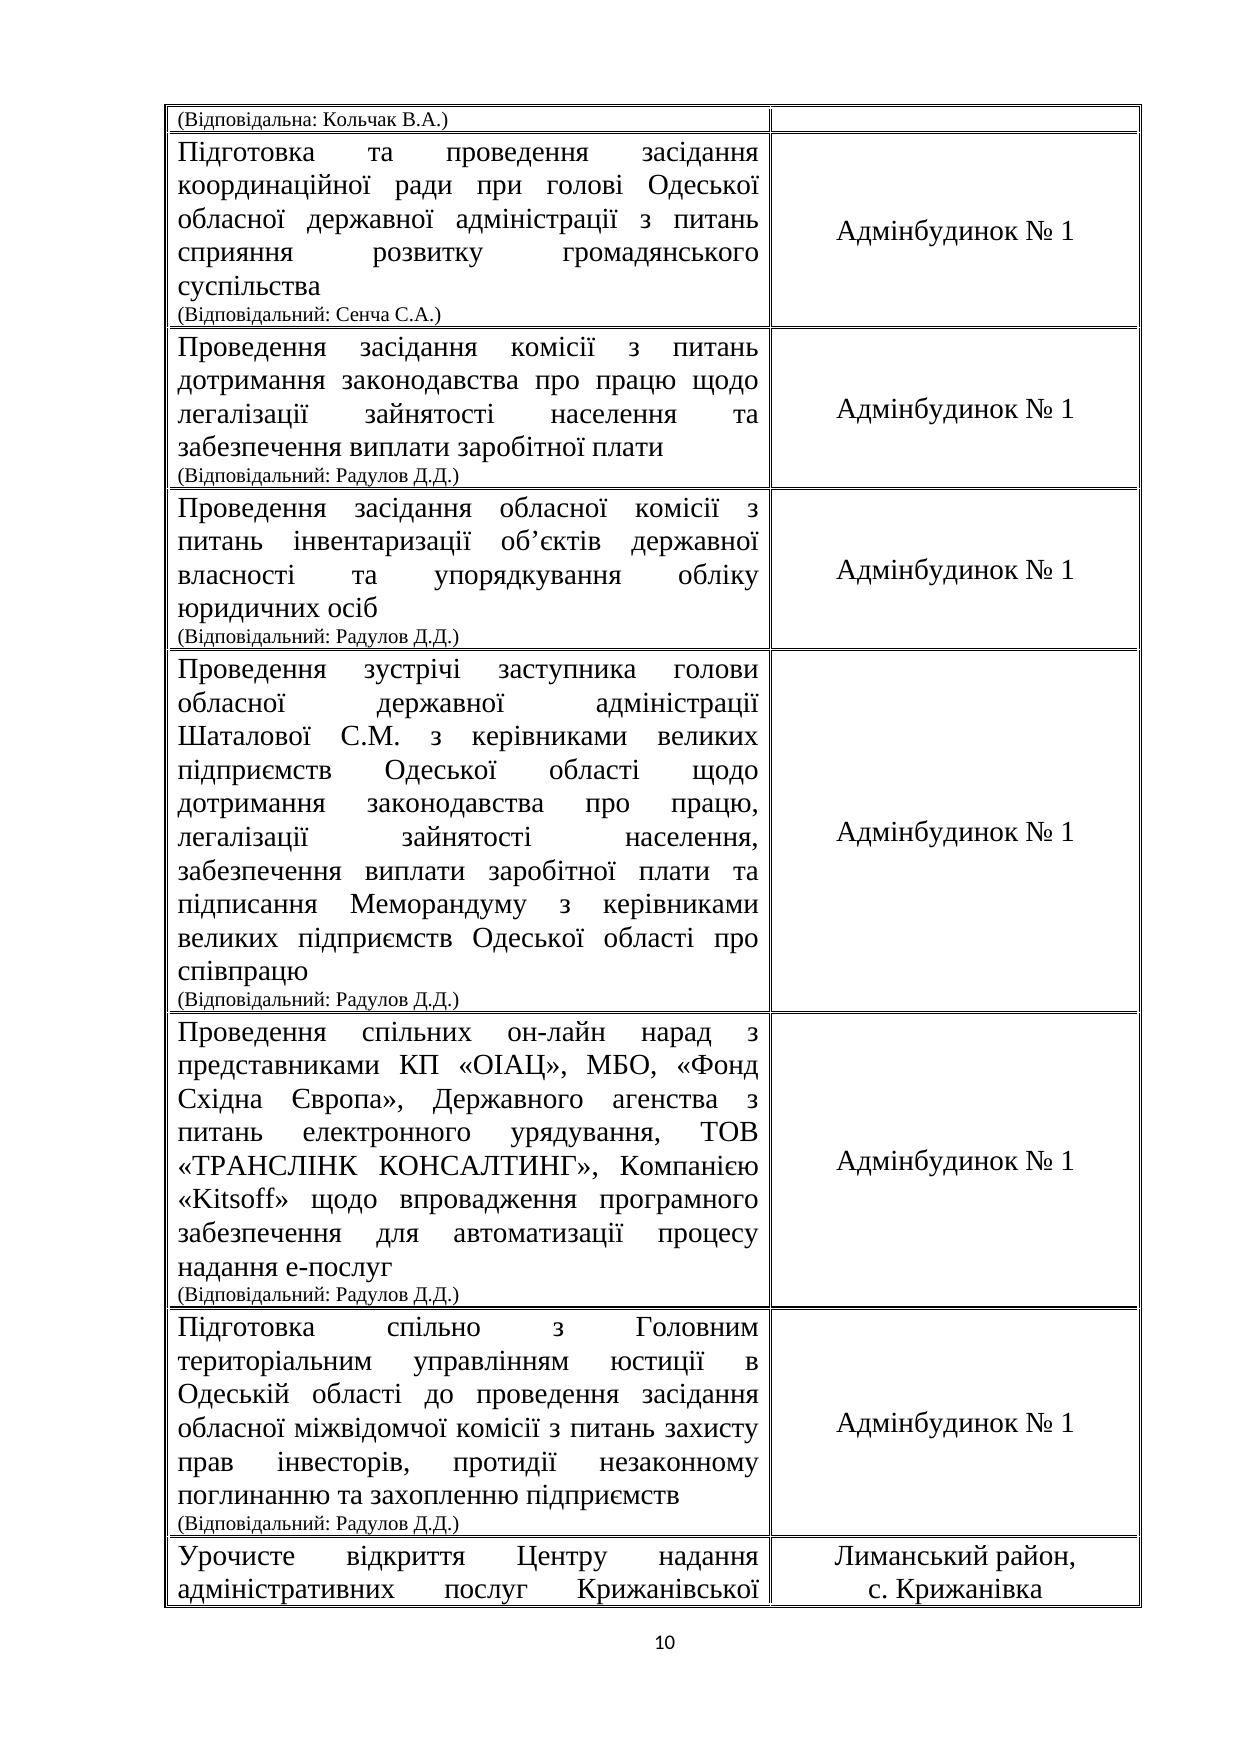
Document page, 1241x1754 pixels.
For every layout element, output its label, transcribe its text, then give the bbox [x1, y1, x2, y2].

table_cell Адмінбудинок № 1 [772, 1011, 1139, 1306]
table_cell Проведення спільних он-лайн нарад з представниками КП «ОІАЦ», МБО, «Фонд Східна Європа», Державного агенства з питань електронного урядування, ТОВ «ТРАНСЛІНК КОНСАЛТИНГ», Компанією «Kitsoff» щодо впровадження програмного забезпечення для автоматизації процесу надання е-послуг (Відповідальний: Радулов Д.Д.) [168, 1011, 769, 1306]
table_cell Адмінбудинок № 1 [772, 1306, 1139, 1535]
table_cell Адмінбудинок № 1 [772, 326, 1139, 487]
table_cell Адмінбудинок № 1 [770, 648, 1140, 1011]
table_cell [770, 107, 1139, 131]
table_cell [168, 107, 770, 131]
table_cell Проведення засідання комісії з питань дотримання законодавства про працю щодо легалізації зайнятості населення та забезпечення виплати заробітної плати (Відповідальний: Радулов Д.Д.) [168, 326, 769, 487]
table_cell Підготовка спільно з Головним територіальним управлінням юстиції в Одеській області до проведення засідання обласної міжвідомчої комісії з питань захисту прав інвесторів, протидії незаконному поглинанню та захопленню підприємств (Відповідальний: Радулов Д.Д.) [168, 1306, 769, 1535]
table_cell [168, 1535, 770, 1605]
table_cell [770, 1535, 1139, 1605]
table_cell Адмінбудинок № 1 [772, 131, 1139, 326]
table_cell Проведення засідання обласної комісії з питань інвентаризації об’єктів державної власності та упорядкування обліку юридичних осіб (Відповідальний: Радулов Д.Д.) [168, 487, 769, 648]
table_cell Адмінбудинок № 1 [772, 487, 1139, 648]
table_cell Підготовка та проведення засідання координаційної ради при голові Одеської обласної державної адміністрації з питань сприяння розвитку громадянського суспільства (Відповідальний: Сенча С.А.) [168, 131, 769, 326]
table_cell Проведення зустрічі заступника голови обласної державної адміністрації Шаталової С.М. з керівниками великих підприємств Одеської області щодо дотримання законодавства про працю, легалізації зайнятості населення, забезпечення виплати заробітної плати та підписання Меморандуму з керівниками великих підприємств Одеської області про співпрацю (Відповідальний: Радулов Д.Д.) [166, 648, 770, 1011]
